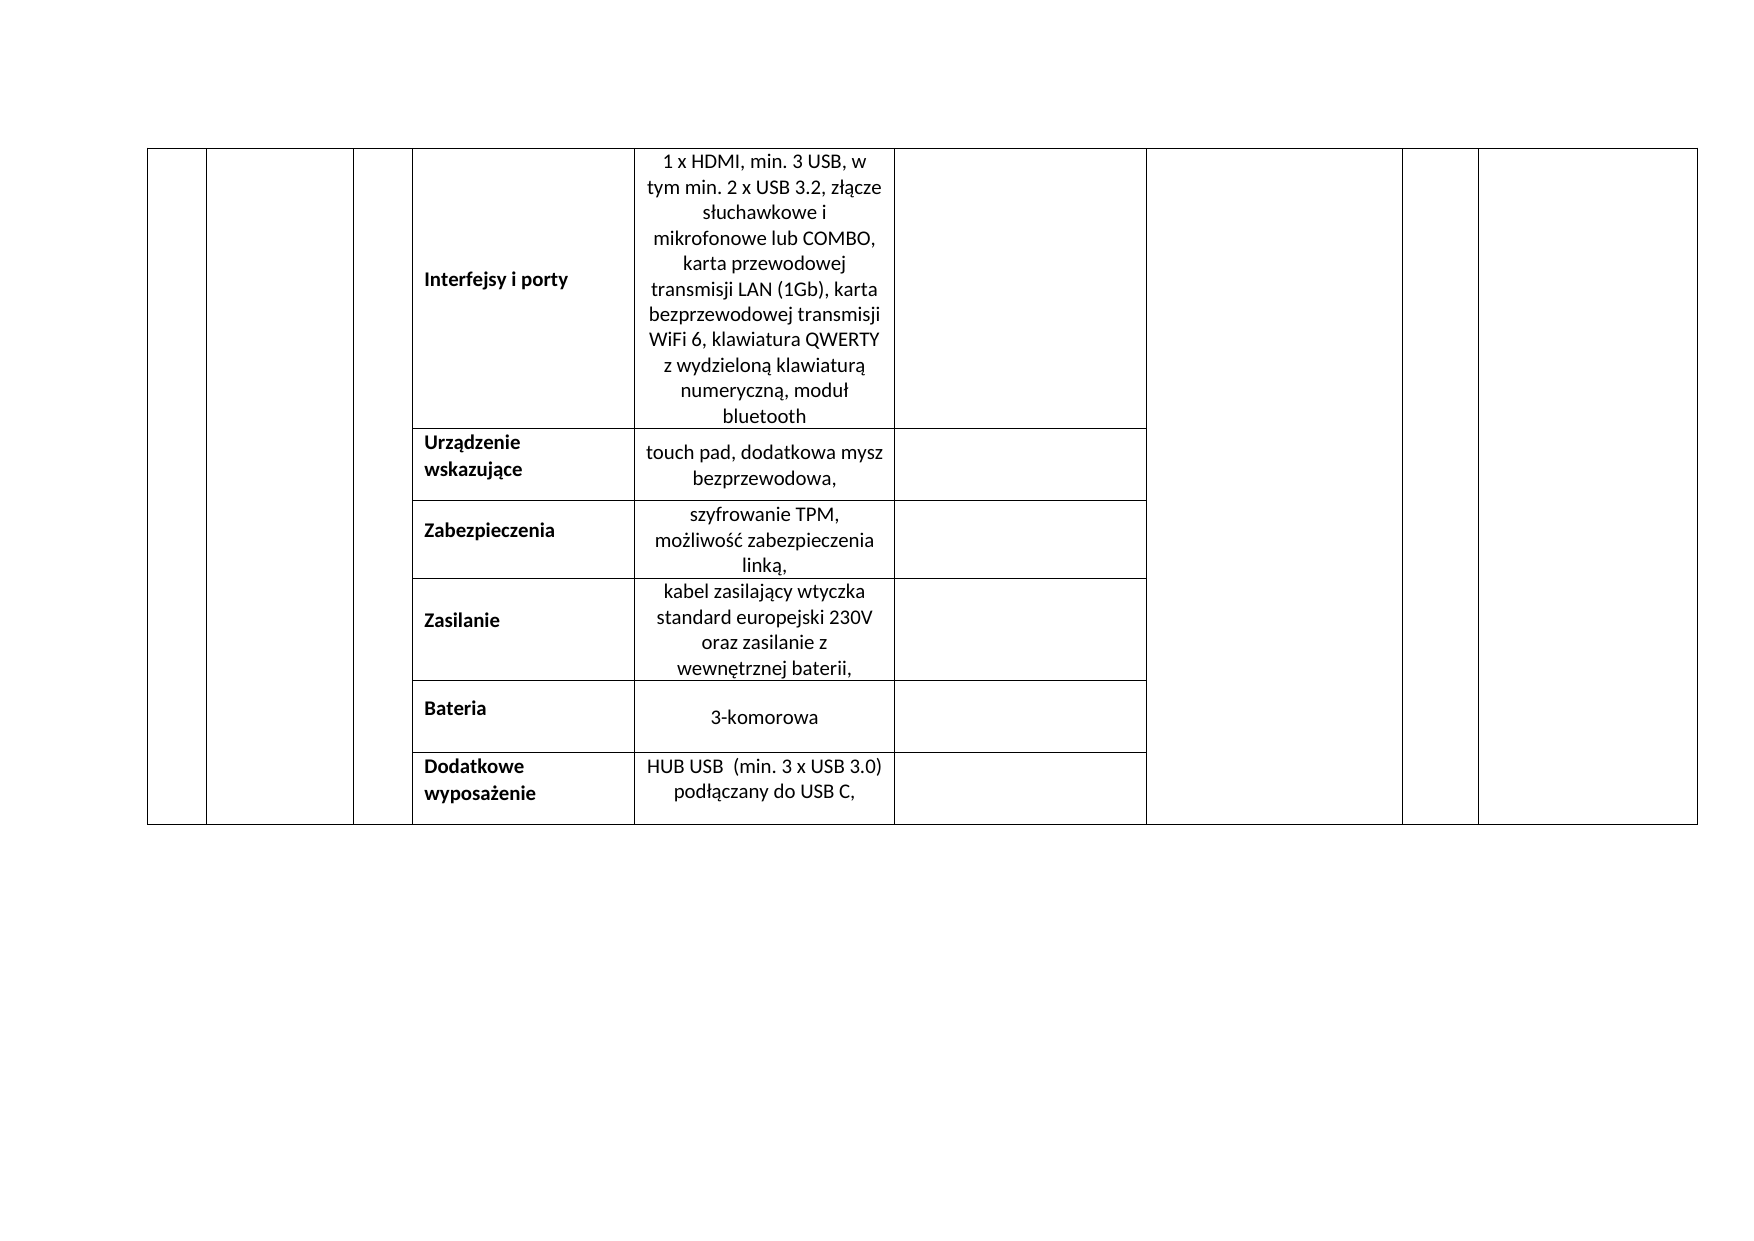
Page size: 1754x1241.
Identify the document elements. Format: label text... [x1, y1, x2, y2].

table_cell HUB USB (min. 3 x USB 3.0) podłączany do USB C, [635, 753, 894, 824]
table_cell Zabezpieczenia [413, 501, 634, 578]
table_cell [895, 429, 1146, 500]
table_cell szyfrowanie TPM, możliwość zabezpieczenia linką, [635, 501, 894, 578]
table_cell Bateria [413, 681, 634, 752]
table_cell [895, 579, 1146, 680]
table_cell 3-komorowa [635, 681, 894, 752]
table_cell Dodatkowe wyposażenie [413, 753, 634, 824]
table_cell [895, 149, 1146, 428]
table_cell Interfejsy i porty [413, 149, 634, 428]
table_cell Urządzenie wskazujące [413, 429, 634, 500]
table_cell 1 x HDMI, min. 3 USB, w tym min. 2 x USB 3.2, złącze słuchawkowe i mikrofonowe lub COMBO, karta przewodowej transmisji LAN (1Gb), karta bezprzewodowej transmisji WiFi 6, klawiatura QWERTY z wydzieloną klawiaturą numeryczną, moduł bluetooth [635, 149, 894, 428]
table_cell Zasilanie [413, 579, 634, 680]
table_cell touch pad, dodatkowa mysz bezprzewodowa, [635, 429, 894, 500]
table_cell [895, 681, 1146, 752]
table_cell [895, 501, 1146, 578]
table_cell [895, 753, 1146, 824]
table_cell kabel zasilający wtyczka standard europejski 230V oraz zasilanie z wewnętrznej baterii, [635, 579, 894, 680]
